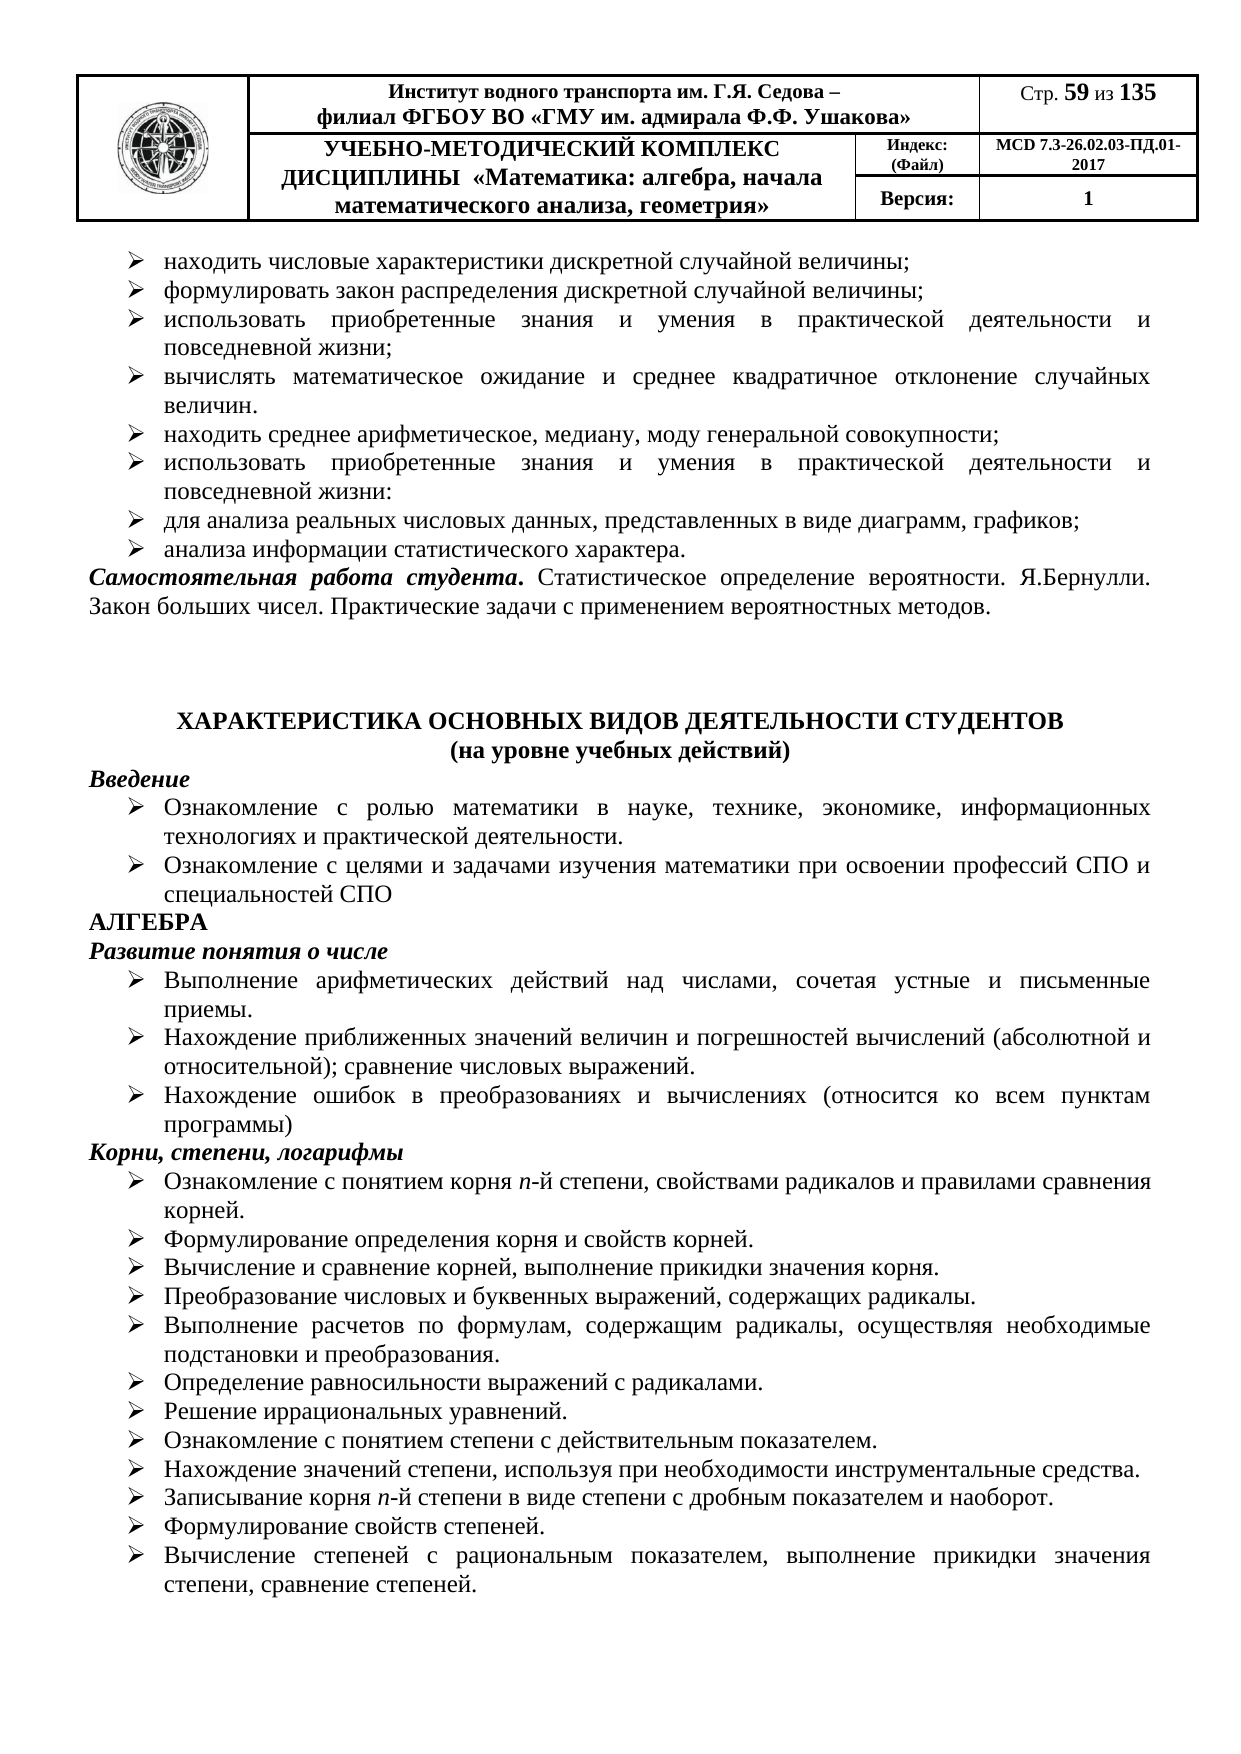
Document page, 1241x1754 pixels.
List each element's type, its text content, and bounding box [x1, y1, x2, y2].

text Введение [89, 764, 1152, 792]
list Ознакомление с целями и задачами изучения математики при освоении профессий СПО и специальностей СПО [126, 850, 1152, 907]
list формулировать закон распределения дискретной случайной величины; [126, 275, 1152, 304]
list Формулирование определения корня и свойств корней. [126, 1224, 1152, 1252]
list Ознакомление с ролью математики в науке, технике, экономике, информационных технологиях и практической деятельности. [126, 792, 1152, 850]
picture [117, 102, 209, 194]
text Самостоятельная работа студента. Статистическое определение вероятности. Я.Бернулли. Закон больших чисел. Практические задачи с применением вероятностных методов. [89, 562, 1152, 620]
list Определение равносильности выражений с радикалами. [126, 1367, 1152, 1396]
list находить среднее арифметическое, медиану, моду генеральной совокупности; [126, 419, 1152, 447]
list Формулирование свойств степеней. [126, 1511, 1152, 1540]
text Развитие понятия о числе [89, 936, 1152, 965]
text (на уровне учебных действий) [89, 735, 1152, 764]
list Преобразование числовых и буквенных выражений, содержащих радикалы. [126, 1281, 1152, 1310]
text ХАРАКТЕРИСТИКА ОСНОВНЫХ ВИДОВ ДЕЯТЕЛЬНОСТИ СТУДЕНТОВ [89, 706, 1152, 735]
list Ознакомление с понятием корня n-й степени, свойствами радикалов и правилами сравнения корней. [126, 1166, 1152, 1224]
list Ознакомление с понятием степени с действительным показателем. [126, 1425, 1152, 1454]
list Выполнение расчетов по формулам, содержащим радикалы, осуществляя необходимые подстановки и преобразования. [126, 1310, 1152, 1367]
text АЛГЕБРА [89, 907, 1152, 936]
list находить числовые характеристики дискретной случайной величины; [126, 246, 1152, 275]
list Решение иррациональных уравнений. [126, 1396, 1152, 1425]
list Нахождение значений степени, используя при необходимости инструментальные средства. [126, 1454, 1152, 1482]
list Нахождение приближенных значений величин и погрешностей вычислений (абсолютной и относительной); сравнение числовых выражений. [126, 1022, 1152, 1080]
list использовать приобретенные знания и умения в практической деятельности и повседневной жизни; [126, 304, 1152, 361]
list анализа информации статистического характера. [126, 534, 1152, 562]
list Нахождение ошибок в преобразованиях и вычислениях (относится ко всем пунктам программы) [126, 1080, 1152, 1137]
list Вычисление и сравнение корней, выполнение прикидки значения корня. [126, 1252, 1152, 1281]
list использовать приобретенные знания и умения в практической деятельности и повседневной жизни: [126, 447, 1152, 505]
list Выполнение арифметических действий над числами, сочетая устные и письменные приемы. [126, 965, 1152, 1022]
list вычислять математическое ожидание и среднее квадратичное отклонение случайных величин. [126, 361, 1152, 419]
text Корни, степени, логарифмы [89, 1137, 1152, 1166]
list для анализа реальных числовых данных, представленных в виде диаграмм, графиков; [126, 505, 1152, 534]
list Вычисление степеней с рациональным показателем, выполнение прикидки значения степени, сравнение степеней. [126, 1540, 1152, 1597]
list Записывание корня n-й степени в виде степени с дробным показателем и наоборот. [126, 1482, 1152, 1511]
